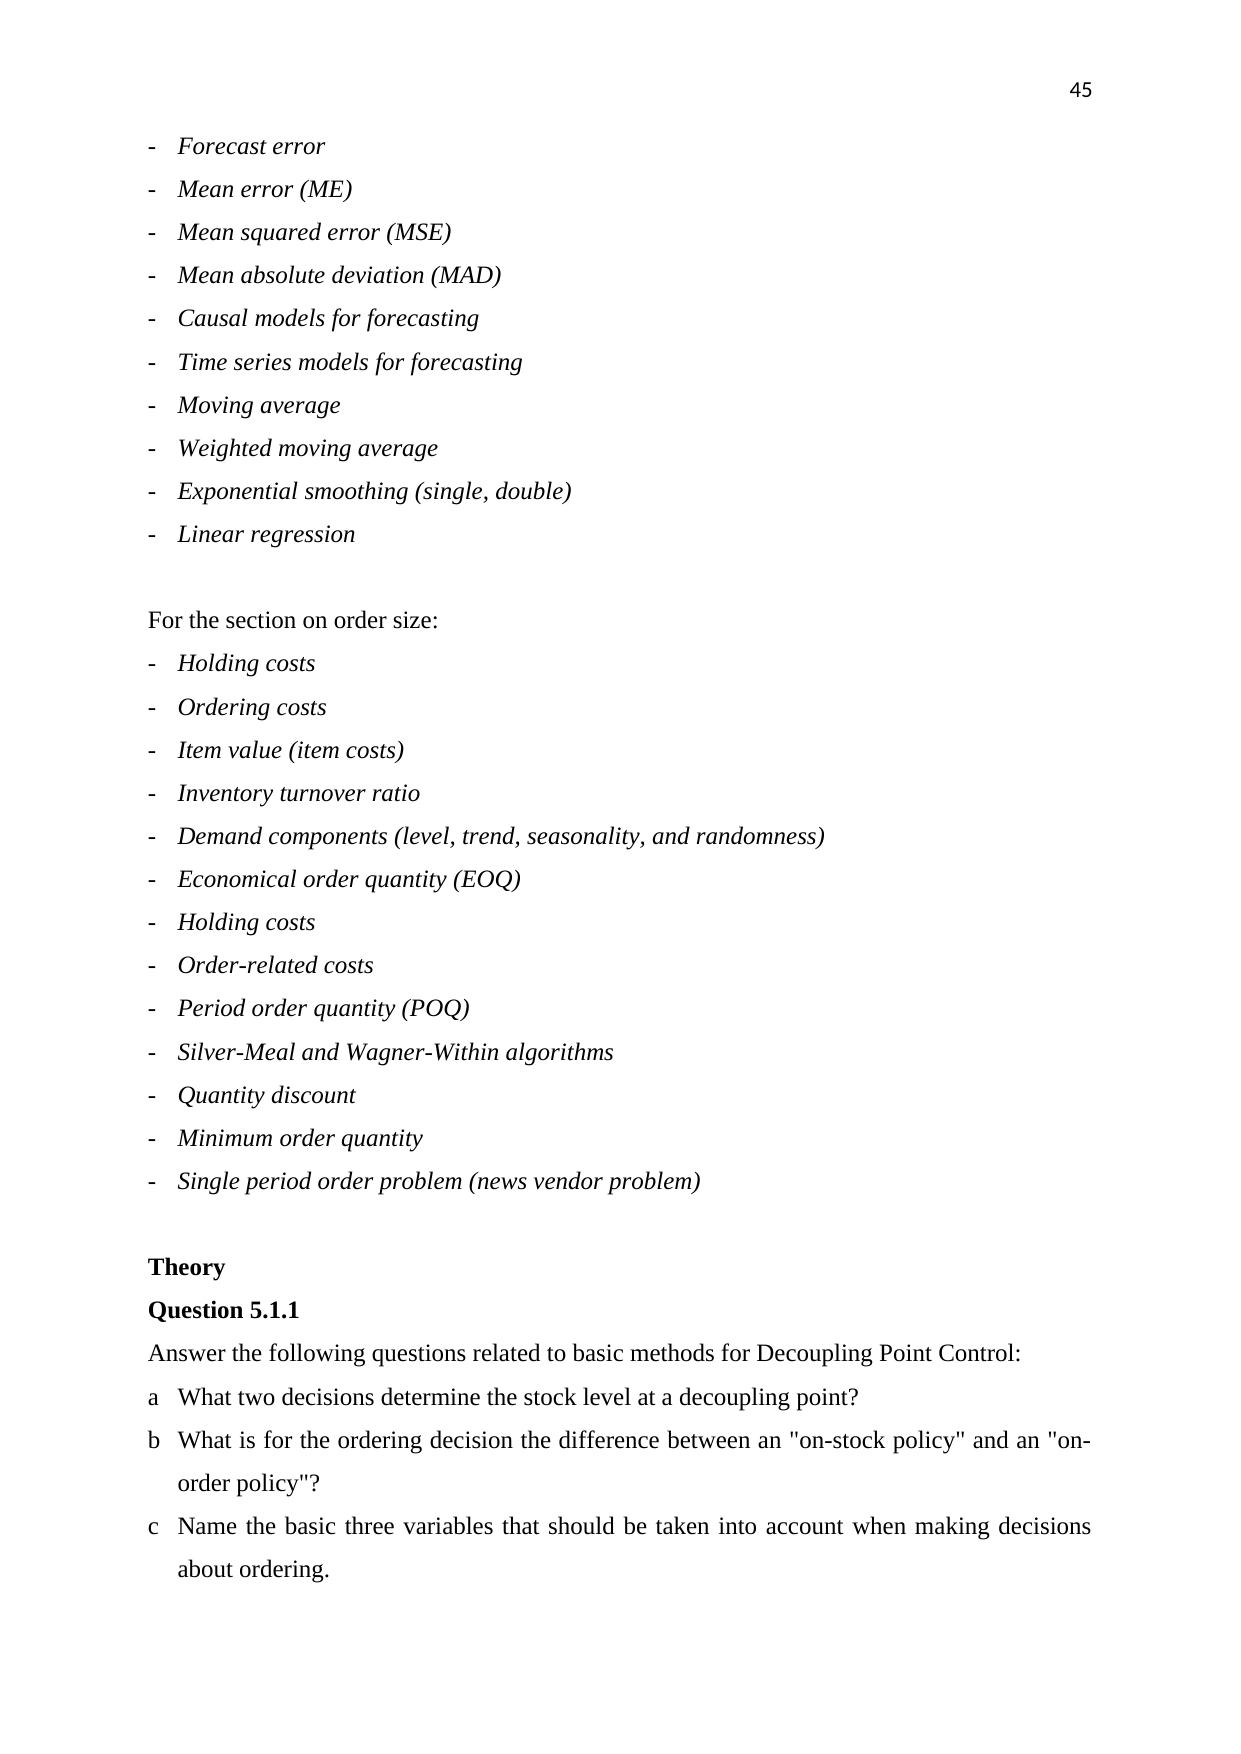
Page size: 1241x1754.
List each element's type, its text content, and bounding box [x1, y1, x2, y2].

text - Order-related costs [148, 950, 1092, 979]
text - Minimum order quantity [148, 1123, 1092, 1152]
text - Inventory turnover ratio [148, 778, 1092, 807]
text Answer the following questions related to basic methods for Decoupling Point Control: [148, 1338, 1092, 1367]
text - Mean absolute deviation (MAD) [148, 260, 1092, 289]
text - Mean squared error (MSE) [148, 217, 1092, 246]
text - Item value (item costs) [148, 735, 1092, 763]
text - Exponential smoothing (single, double) [148, 476, 1092, 505]
text - Economical order quantity (EOQ) [148, 864, 1092, 893]
text - Ordering costs [148, 692, 1092, 720]
text - Moving average [148, 390, 1092, 418]
text a What two decisions determine the stock level at a decoupling point? [148, 1382, 1092, 1410]
text Question 5.1.1 [148, 1295, 1092, 1324]
text Theory [148, 1252, 1092, 1281]
text - Period order quantity (POQ) [148, 993, 1092, 1022]
text - Single period order problem (news vendor problem) [148, 1166, 1092, 1195]
text - Forecast error [148, 131, 1092, 160]
text - Mean error (ME) [148, 174, 1092, 203]
text - Holding costs [148, 907, 1092, 936]
text - Weighted moving average [148, 433, 1092, 462]
text - Silver-Meal and Wagner-Within algorithms [148, 1037, 1092, 1065]
text - Quantity discount [148, 1080, 1092, 1108]
text c Name the basic three variables that should be taken into account when making decisions about ordering. [148, 1511, 1092, 1583]
text - Holding costs [148, 648, 1092, 677]
text - Causal models for forecasting [148, 303, 1092, 332]
text - Linear regression [148, 519, 1092, 548]
text b What is for the ordering decision the difference between an "on-stock policy" and an "on-order policy"? [148, 1425, 1092, 1497]
text - Time series models for forecasting [148, 347, 1092, 375]
text - Demand components (level, trend, seasonality, and randomness) [148, 821, 1092, 850]
text For the section on order size: [148, 605, 1092, 634]
